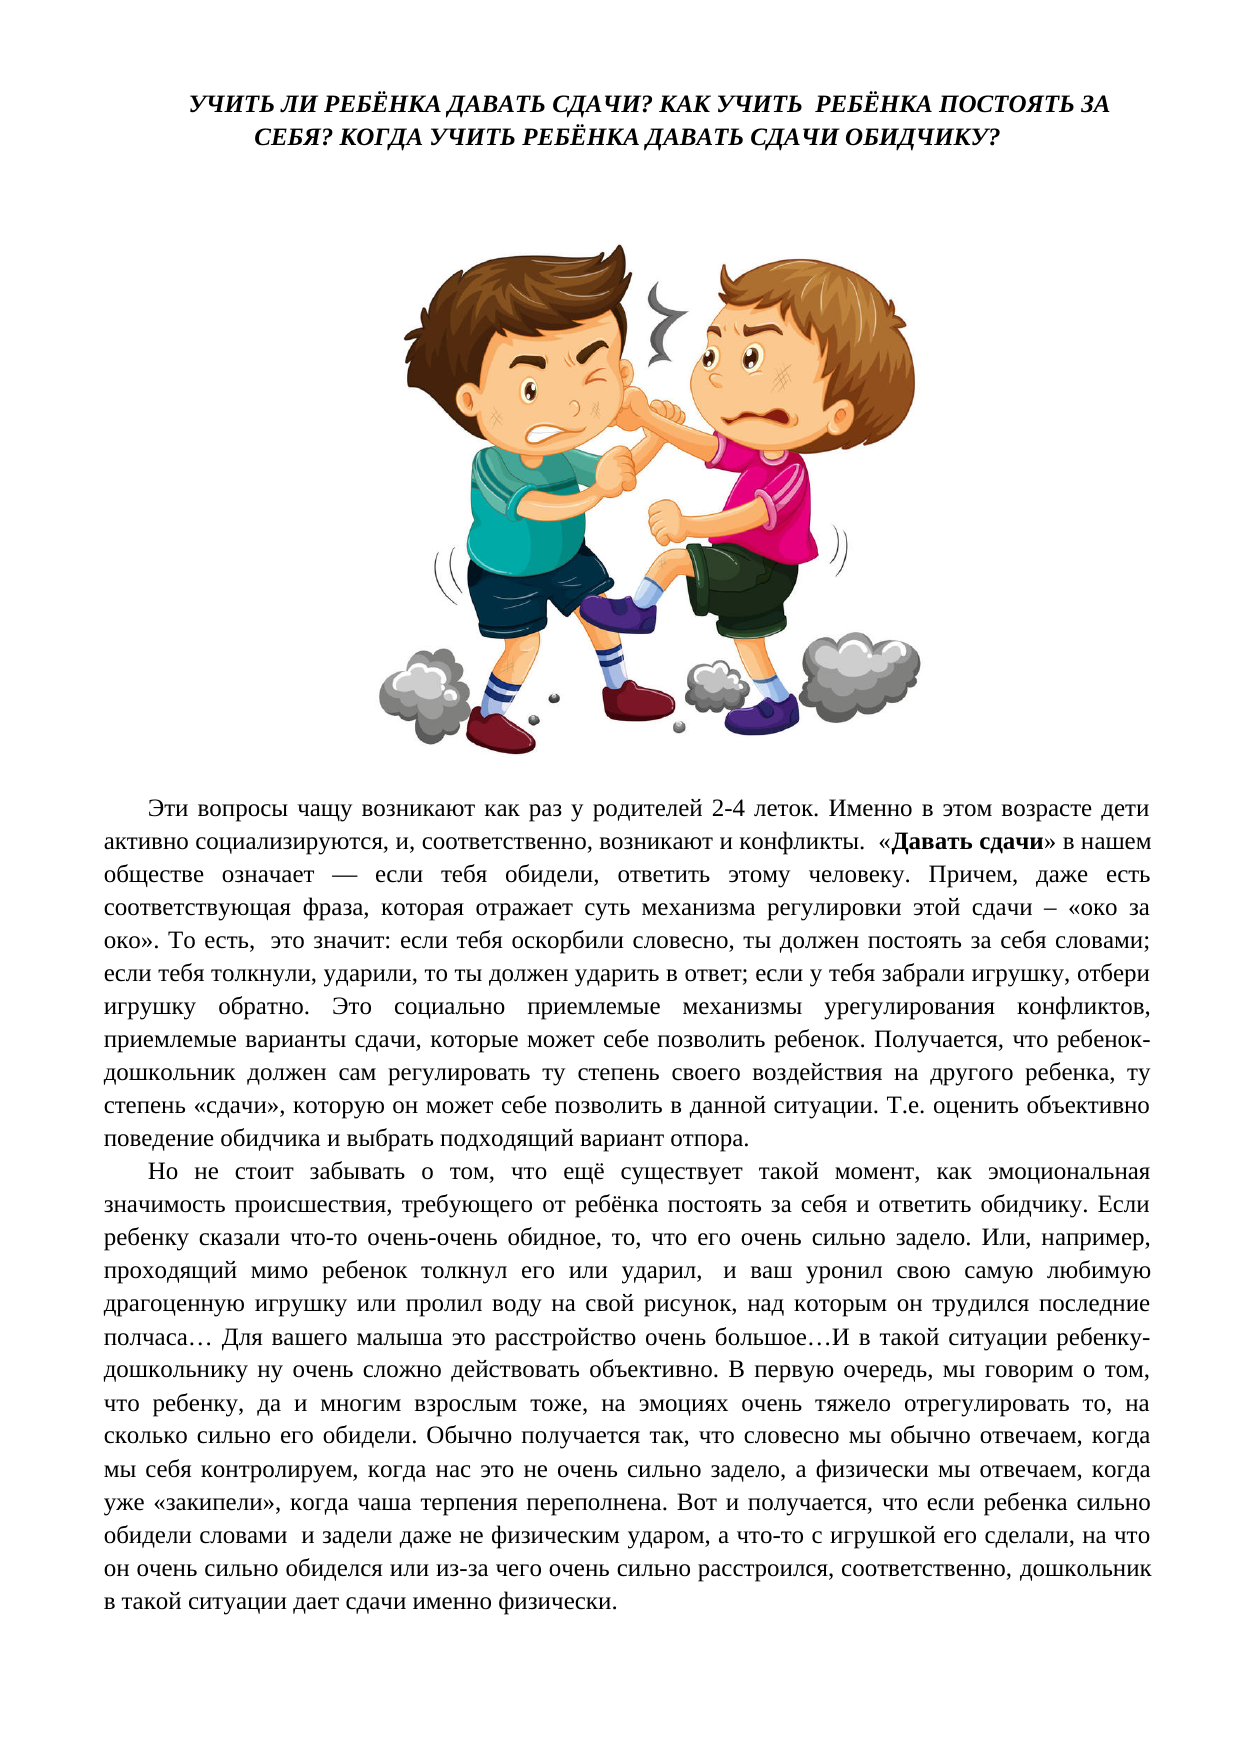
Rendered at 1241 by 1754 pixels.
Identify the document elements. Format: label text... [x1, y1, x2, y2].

text Эти вопросы чащу возникают как раз у родителей 2-4 леток. Именно в этом возрасте дети активно социализируются, и, соответственно, возникают и конфликты. «Давать сдачи» в нашем обществе означает — если тебя обидели, ответить этому человеку. Причем, даже есть соответствующая фраза, которая отражает суть механизма регулировки этой сдачи – «око за око». То есть, это значит: если тебя оскорбили словесно, ты должен постоять за себя словами; если тебя толкнули, ударили, то ты должен ударить в ответ; если у тебя забрали игрушку, отбери игрушку обратно. Это социально приемлемые механизмы урегулирования конфликтов, приемлемые варианты сдачи, которые может себе позволить ребенок. Получается, что ребенок-дошкольник должен сам регулировать ту степень своего воздействия на другого ребенка, ту степень «сдачи», которую он может себе позволить в данной ситуации. Т.е. оценить объективно поведение обидчика и выбрать подходящий вариант отпора. [103, 793, 1152, 1152]
picture [363, 229, 936, 769]
text Но не стоит забывать о том, что ещё существует такой момент, как эмоциональная значимость происшествия, требующего от ребёнка постоять за себя и ответить обидчику. Если ребенку сказали что-то очень-очень обидное, то, что его очень сильно задело. Или, например, проходящий мимо ребенок толкнул его или ударил, и ваш уронил свою самую любимую драгоценную игрушку или пролил воду на свой рисунок, над которым он трудился последние полчаса… Для вашего малыша это расстройство очень большое…И в такой ситуации ребенку-дошкольнику ну очень сложно действовать объективно. В первую очередь, мы говорим о том, что ребенку, да и многим взрослым тоже, на эмоциях очень тяжело отрегулировать то, на сколько сильно его обидели. Обычно получается так, что словесно мы обычно отвечаем, когда мы себя контролируем, когда нас это не очень сильно задело, а физически мы отвечаем, когда уже «закипели», когда чаша терпения переполнена. Вот и получается, что если ребенка сильно обидели словами и задели даже не физическим ударом, а что-то с игрушкой его сделали, на что он очень сильно обиделся или из-за чего очень сильно расстроился, соответственно, дошкольник в такой ситуации дает сдачи именно физически. [103, 1156, 1152, 1614]
text УЧИТЬ ЛИ РЕБЁНКА ДАВАТЬ СДАЧИ? КАК УЧИТЬ РЕБЁНКА ПОСТОЯТЬ ЗА СЕБЯ? КОГДА УЧИТЬ РЕБЁНКА ДАВАТЬ СДАЧИ ОБИДЧИКУ? [103, 89, 1152, 150]
